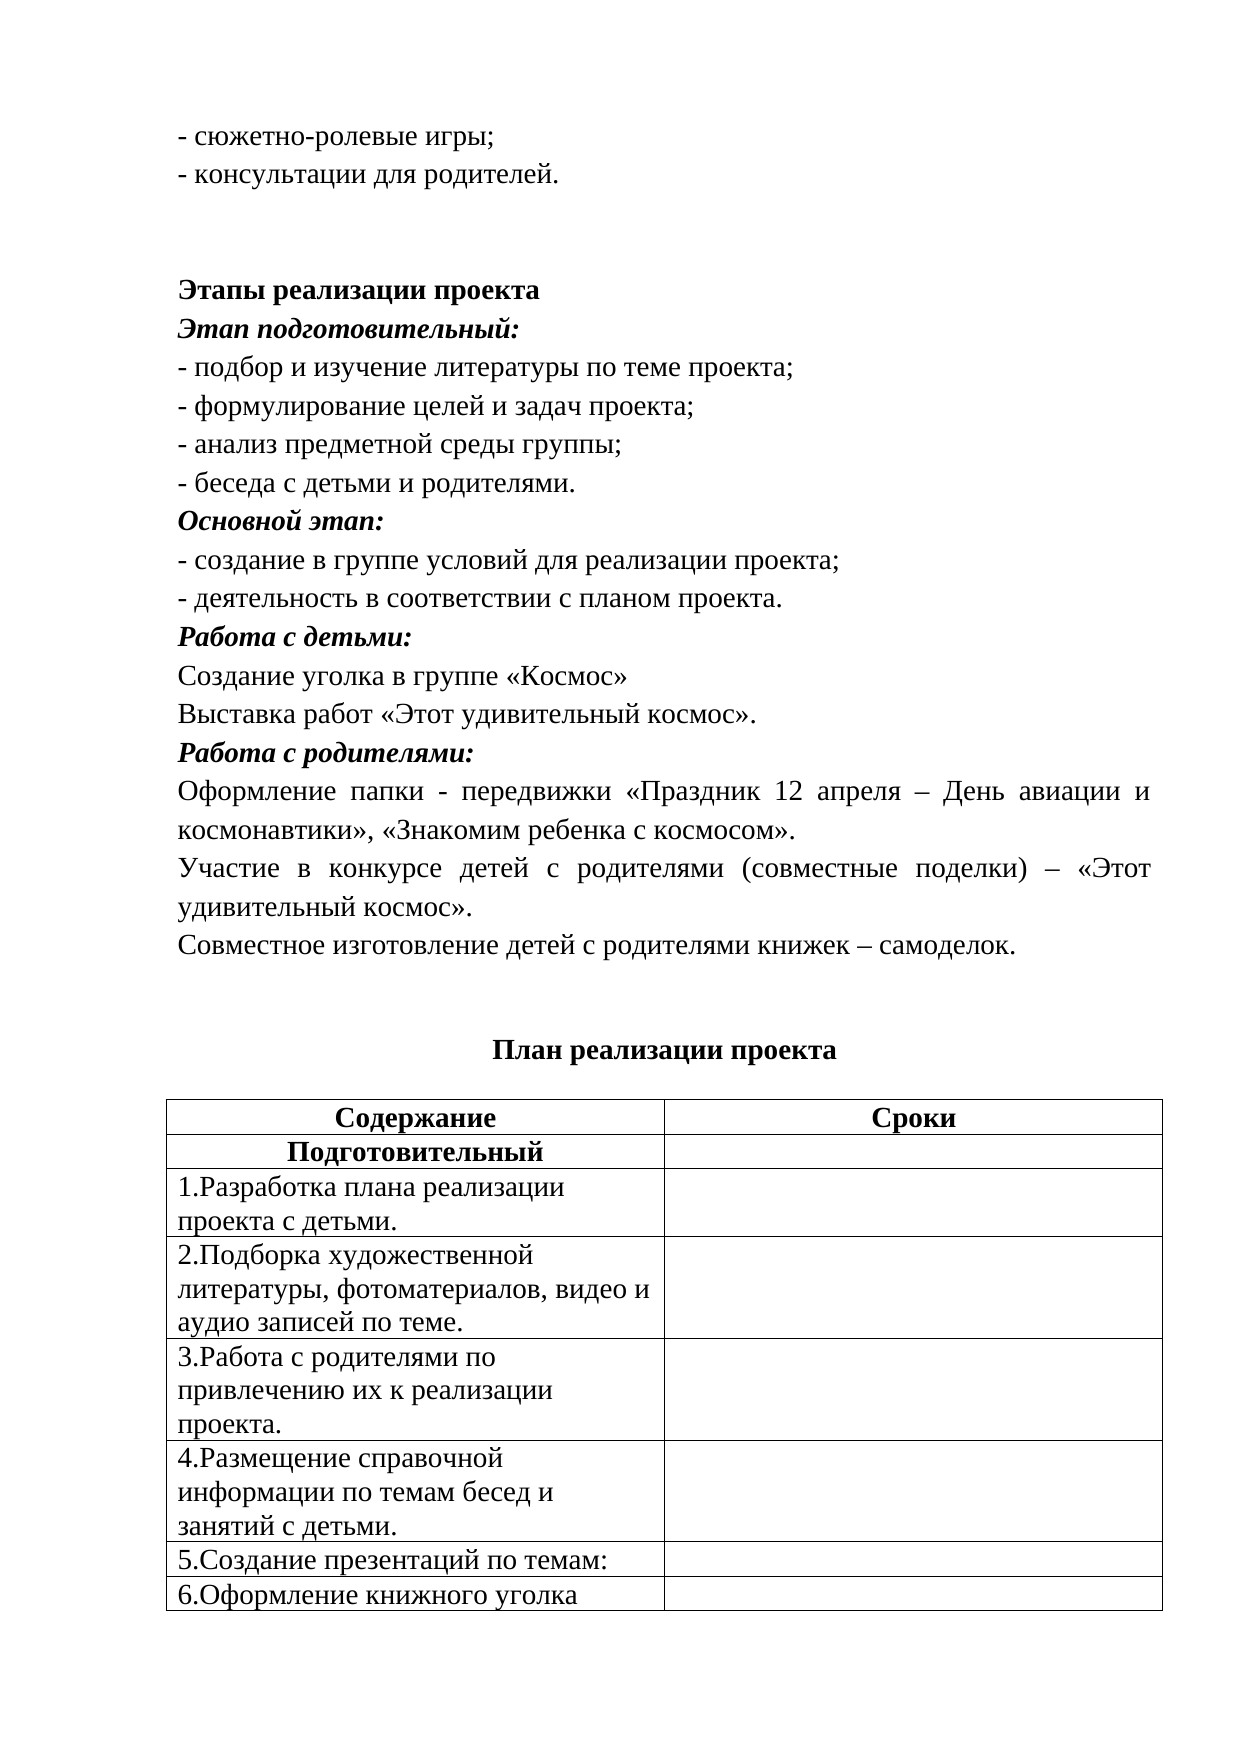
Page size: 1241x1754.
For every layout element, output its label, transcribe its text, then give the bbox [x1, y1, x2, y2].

table_cell 1.Разработка плана реализации проекта с детьми. [167, 1169, 664, 1236]
table_cell [665, 1339, 1162, 1439]
text Работа с детьми: [177, 619, 1152, 653]
text Этап подготовительный: [177, 311, 1152, 344]
text План реализации проекта [177, 1032, 1152, 1065]
text - подбор и изучение литературы по теме проекта; [177, 349, 1152, 383]
table_header Сроки [665, 1100, 1162, 1133]
text - сюжетно-ролевые игры; [177, 118, 1152, 152]
text - анализ предметной среды группы; [177, 426, 1152, 460]
table_cell [665, 1577, 1162, 1610]
text - беседа с детьми и родителями. [177, 465, 1152, 498]
table_cell 5.Создание презентаций по темам: [167, 1542, 664, 1576]
text Работа с родителями: [177, 735, 1152, 768]
table_header Содержание [167, 1100, 664, 1133]
text - консультации для родителей. [177, 157, 1152, 190]
text Создание уголка в группе «Космос» [177, 658, 1152, 691]
table_cell Подготовительный [167, 1135, 664, 1168]
table_cell [665, 1169, 1162, 1236]
table_cell [665, 1441, 1162, 1541]
text Совместное изготовление детей с родителями книжек – самоделок. [177, 927, 1152, 961]
text - формулирование целей и задач проекта; [177, 388, 1152, 421]
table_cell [167, 1577, 664, 1610]
table_cell [665, 1135, 1162, 1168]
table_cell [665, 1542, 1162, 1576]
text Этапы реализации проекта [177, 272, 1152, 306]
table_cell 4.Размещение справочной информации по темам бесед и занятий с детьми. [167, 1441, 664, 1541]
table_cell 3.Работа с родителями по привлечению их к реализации проекта. [167, 1339, 664, 1439]
table_cell [665, 1237, 1162, 1338]
text - деятельность в соответствии с планом проекта. [177, 581, 1152, 614]
text Оформление папки - передвижки «Праздник 12 апреля – День авиации и космонавтики», «Знакомим ребенка с космосом». [177, 773, 1152, 845]
text Участие в конкурсе детей с родителями (совместные поделки) – «Этот удивительный космос». [177, 850, 1152, 922]
text Выставка работ «Этот удивительный космос». [177, 696, 1152, 730]
text - создание в группе условий для реализации проекта; [177, 542, 1152, 576]
text Основной этап: [177, 503, 1152, 537]
table_cell 2.Подборка художественной литературы, фотоматериалов, видео и аудио записей по теме. [167, 1237, 664, 1338]
